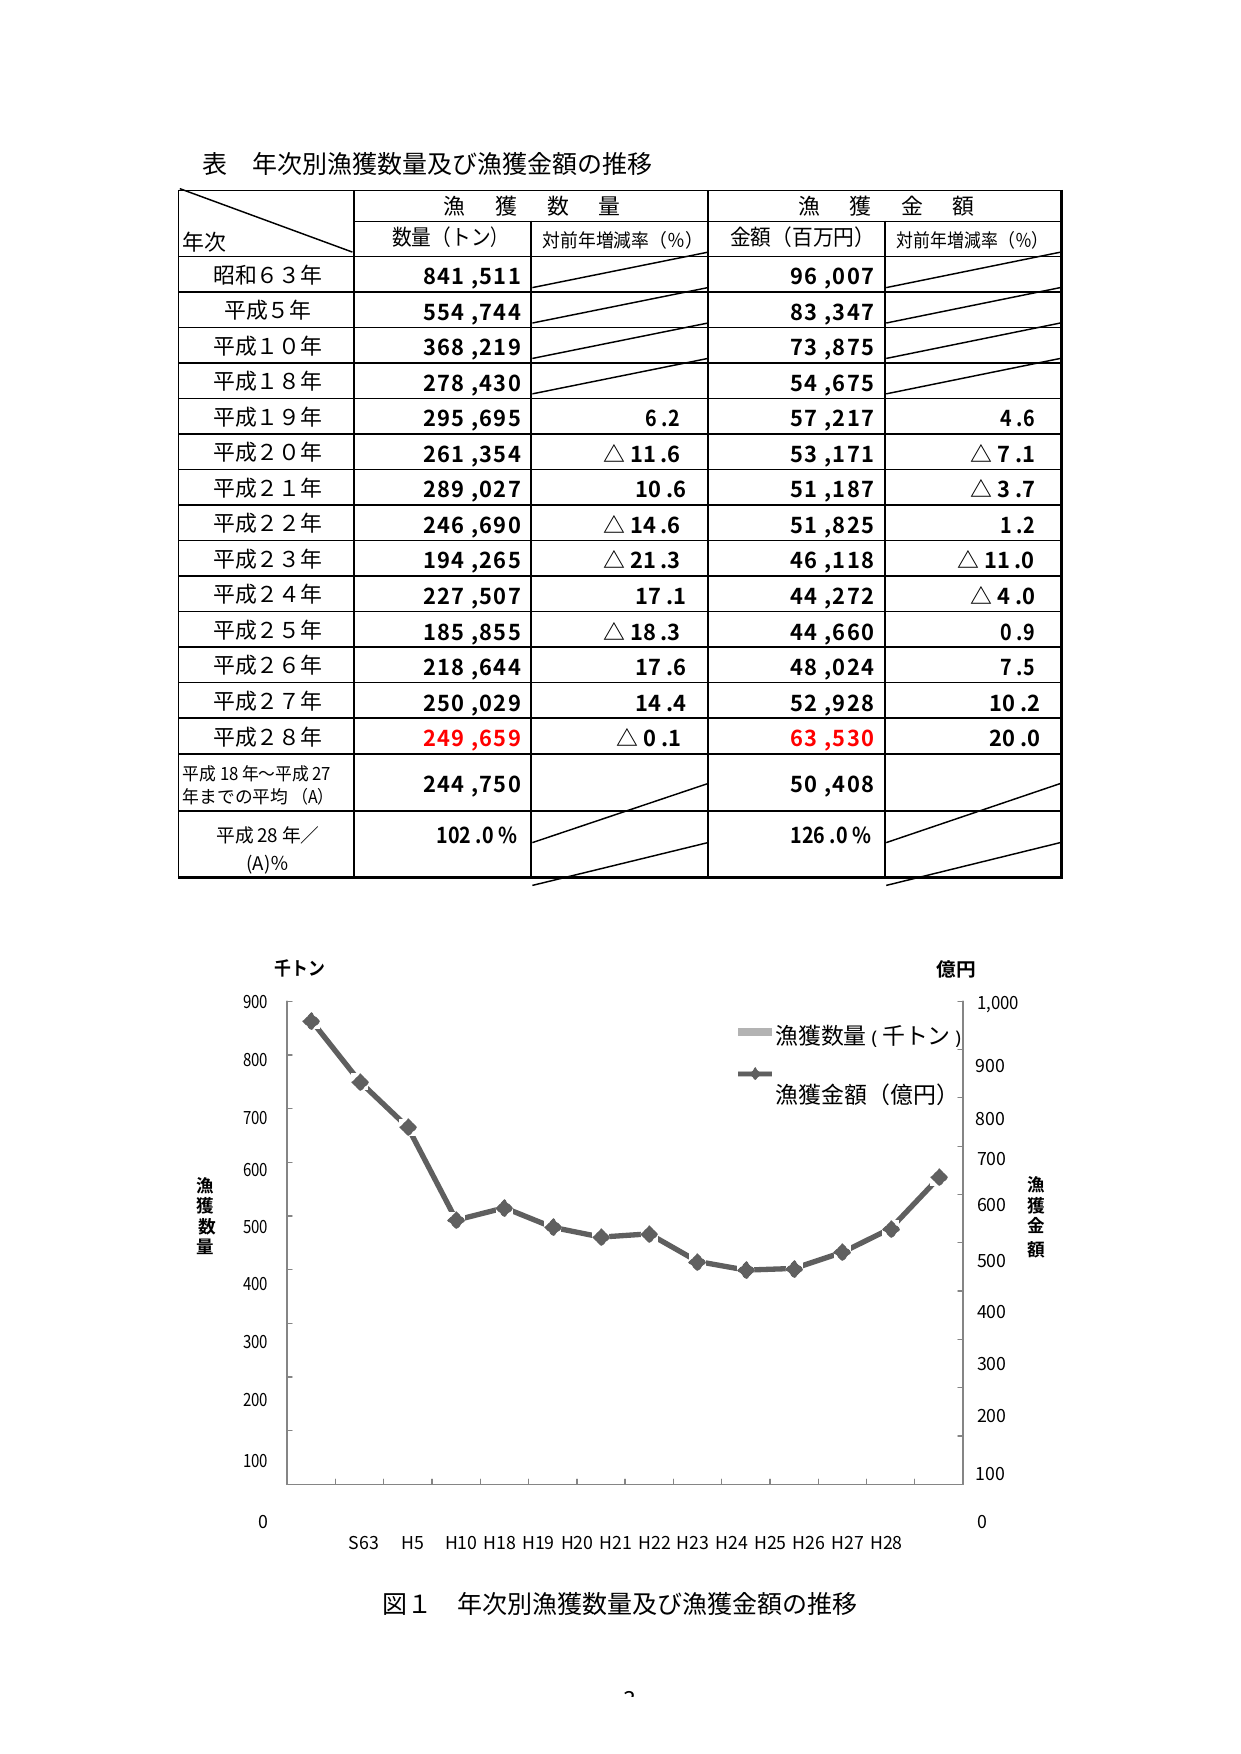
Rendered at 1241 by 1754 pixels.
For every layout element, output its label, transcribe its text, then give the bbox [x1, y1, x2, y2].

table_header 漁 獲 数 量 [355, 191, 707, 221]
table_cell 51 ,187 [709, 470, 884, 504]
text 億円 [936, 954, 1092, 981]
table_cell 102 .0 % [355, 812, 530, 876]
text 700 [167, 1104, 268, 1129]
table_cell 6 .2 [532, 399, 707, 433]
table_cell 278 ,430 [355, 364, 530, 398]
table_cell 46 ,118 [709, 541, 884, 575]
picture [737, 1261, 755, 1279]
picture [544, 1218, 562, 1236]
text 200 [977, 1402, 1092, 1427]
table_cell [886, 293, 1060, 327]
table_header 漁 獲 金 額 [709, 191, 1060, 221]
picture [592, 1228, 610, 1246]
table_cell 昭和６３年 [179, 257, 353, 291]
table_cell 295 ,695 [355, 399, 530, 433]
text 0 0 [167, 1511, 1079, 1532]
table_cell 51 ,825 [709, 506, 884, 540]
table_cell 対前年増減率（％） [886, 222, 1060, 256]
table_cell 44 ,272 [709, 577, 884, 611]
table_cell 53 ,171 [709, 435, 884, 469]
table_cell 金額（百万円） [709, 222, 884, 256]
table_cell △ 11 .6 [532, 435, 707, 469]
table_cell 17 .1 [532, 577, 707, 611]
table_cell △ 21 .3 [532, 541, 707, 575]
table_cell 63 ,530 [709, 719, 884, 753]
picture [785, 1260, 803, 1278]
table_cell 7 .5 [886, 648, 1060, 682]
picture [688, 1253, 706, 1271]
table_cell △ 3 .7 [886, 470, 1060, 504]
table_cell 261 ,354 [355, 435, 530, 469]
table_cell [886, 755, 1060, 810]
table_cell 554 ,744 [355, 293, 530, 327]
table_cell [532, 257, 707, 291]
table_cell △ 14 .6 [532, 506, 707, 540]
table_cell 平成２８年 [179, 719, 353, 753]
text 800 [973, 1104, 1007, 1130]
table_cell 20 .0 [886, 719, 1060, 753]
text 400 [167, 1270, 268, 1296]
text 700 [977, 1145, 1092, 1170]
table_cell 平成２２年 [179, 506, 353, 540]
text 1,000 [977, 989, 1092, 1014]
table_cell 対前年増減率（％） [532, 222, 707, 256]
text 100 [973, 1459, 1007, 1485]
table_header 年次 [179, 191, 353, 256]
table_cell △ 7 .1 [886, 435, 1060, 469]
table_cell △ 4 .0 [886, 577, 1060, 611]
table_cell 14 .4 [532, 683, 707, 717]
text 図１ 年次別漁獲数量及び漁獲金額の推移 [382, 1585, 1092, 1621]
picture [833, 1243, 851, 1261]
table_cell 平成２６年 [179, 648, 353, 682]
table_cell [886, 364, 1060, 398]
table_cell 249 ,659 [355, 719, 530, 753]
table_cell [886, 257, 1060, 291]
table_cell 平成１０年 [179, 328, 353, 362]
table_cell △ 0 .1 [532, 719, 707, 753]
table_cell 246 ,690 [355, 506, 530, 540]
text 獲 [196, 1196, 272, 1216]
table_cell 1 .2 [886, 506, 1060, 540]
table_cell 57 ,217 [709, 399, 884, 433]
table_cell 数量（トン） [355, 222, 530, 256]
text 900 [973, 1052, 1007, 1078]
table_cell 平成５年 [179, 293, 353, 327]
table_cell 185 ,855 [355, 612, 530, 646]
picture [399, 1118, 417, 1136]
picture [930, 1168, 948, 1186]
table_cell 218 ,644 [355, 648, 530, 682]
table_cell 平成２７年 [179, 683, 353, 717]
table_cell 平成２４年 [179, 577, 353, 611]
picture [640, 1225, 658, 1243]
table_cell 10 .2 [886, 683, 1060, 717]
picture [738, 1067, 772, 1080]
table_cell 54 ,675 [709, 364, 884, 398]
table_cell [532, 364, 707, 398]
text 300 [167, 1328, 268, 1353]
picture [351, 1073, 369, 1091]
text 金 [1028, 1217, 1092, 1236]
text 千トン [274, 954, 328, 981]
text 数 500 [167, 1216, 268, 1238]
text 800 [167, 1046, 268, 1071]
text 900 [167, 988, 268, 1014]
table_cell 平成２３年 [179, 541, 353, 575]
table_cell 289 ,027 [355, 470, 530, 504]
table_cell 平成２５年 [179, 612, 353, 646]
table_cell 73 ,875 [709, 328, 884, 362]
picture [302, 1012, 320, 1030]
table_cell 4 .6 [886, 399, 1060, 433]
table_cell 50 ,408 [709, 755, 884, 810]
table_cell 平成１８年 [179, 364, 353, 398]
table_cell 10 .6 [532, 470, 707, 504]
text 200 [167, 1386, 268, 1411]
text 600 [167, 1162, 268, 1180]
table_cell 368 ,219 [355, 328, 530, 362]
text 300 [977, 1349, 1092, 1375]
table_cell [886, 328, 1060, 362]
text 表 年次別漁獲数量及び漁獲金額の推移 [202, 144, 1092, 181]
table_cell 平成１９年 [179, 399, 353, 433]
table_cell 194 ,265 [355, 541, 530, 575]
table_cell 44 ,660 [709, 612, 884, 646]
picture [495, 1199, 513, 1217]
text 600 獲 [977, 1196, 1092, 1217]
text 100 [167, 1447, 268, 1473]
text 漁 [196, 1180, 272, 1196]
table_cell △ 18 .3 [532, 612, 707, 646]
table_cell 227 ,507 [355, 577, 530, 611]
table_cell [532, 755, 707, 810]
table_cell 48 ,024 [709, 648, 884, 682]
table_cell 841 ,511 [355, 257, 530, 291]
table_cell [532, 293, 707, 327]
table_cell 平成18年～平成27年までの平均 （A） [179, 755, 353, 810]
table_cell [532, 328, 707, 362]
table_cell 平成２１年 [179, 470, 353, 504]
table_cell [886, 812, 1060, 876]
table_cell 17 .6 [532, 648, 707, 682]
table_cell 平成28年／(A)％ [179, 812, 353, 876]
text 量 [196, 1238, 272, 1258]
table_cell 96 ,007 [709, 257, 884, 291]
table_cell 83 ,347 [709, 293, 884, 327]
table_cell 52 ,928 [709, 683, 884, 717]
table_cell 244 ,750 [355, 755, 530, 810]
table_cell 126 .0 % [709, 812, 884, 876]
text 漁 [1028, 1174, 1092, 1196]
table_cell △ 11 .0 [886, 541, 1060, 575]
text S63 H5 H10 H18 H19 H20 H21 H22 H23 H24 H25 H26 H27 H28 [167, 1532, 1084, 1554]
table_cell 250 ,029 [355, 683, 530, 717]
table_cell 0 .9 [886, 612, 1060, 646]
table_cell [532, 812, 707, 876]
picture [882, 1220, 900, 1238]
text 500 額400 [977, 1236, 1046, 1324]
picture [447, 1211, 465, 1229]
table_cell 平成２０年 [179, 435, 353, 469]
